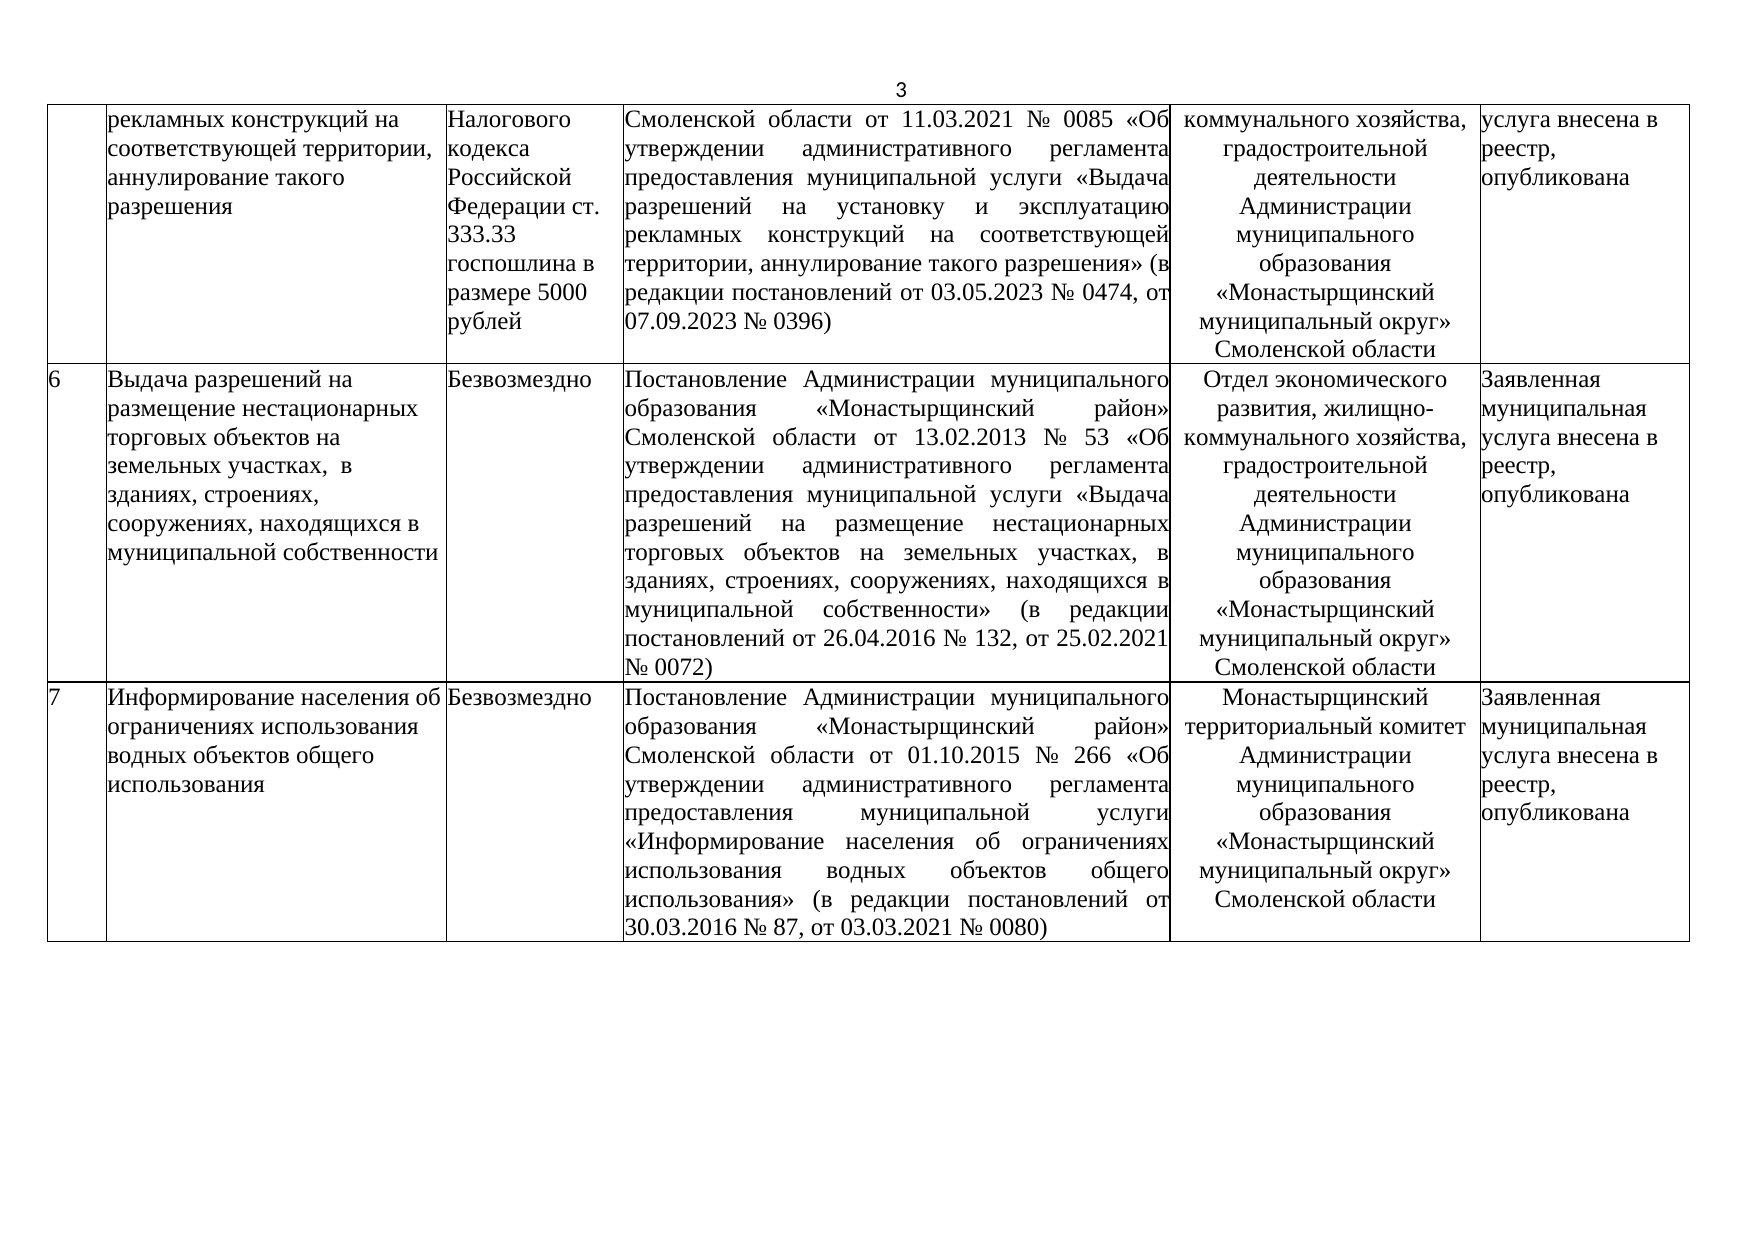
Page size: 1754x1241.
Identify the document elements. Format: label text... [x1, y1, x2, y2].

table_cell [1481, 105, 1689, 363]
table_cell Безвозмездно [447, 364, 623, 681]
table_cell 7 [48, 683, 106, 941]
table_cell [624, 105, 1169, 363]
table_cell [1481, 683, 1689, 941]
table_cell 6 [48, 364, 106, 681]
table_cell Заявленная муниципальная услуга внесена в реестр, опубликована [1481, 364, 1689, 681]
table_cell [107, 105, 446, 363]
table_cell Постановление Администрации муниципального образования «Монастырщинский район» Смоленской области от 01.10.2015 № 266 «Об утверждении административного регламента предоставления муниципальной услуги «Информирование населения об ограничениях использования водных объектов общего использования» (в редакции постановлений от 30.03.2016 № 87, от 03.03.2021 № 0080) [624, 683, 1169, 941]
table_cell 5 [48, 105, 106, 363]
table_cell Выдача разрешений на размещение нестационарных торговых объектов на земельных участках, в зданиях, строениях, сооружениях, находящихся в муниципальной собственности [107, 364, 446, 681]
table_cell Постановление Администрации муниципального образования «Монастырщинский район» Смоленской области от 13.02.2013 № 53 «Об утверждении административного регламента предоставления муниципальной услуги «Выдача разрешений на размещение нестационарных торговых объектов на земельных участках, в зданиях, строениях, сооружениях, находящихся в муниципальной собственности» (в редакции постановлений от 26.04.2016 № 132, от 25.02.2021 № 0072) [624, 364, 1169, 681]
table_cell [1171, 105, 1480, 363]
table_cell Безвозмездно [447, 683, 623, 941]
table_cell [447, 105, 623, 363]
table_cell Информирование населения об ограничениях использования водных объектов общего использования [107, 683, 446, 941]
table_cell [1171, 683, 1480, 941]
